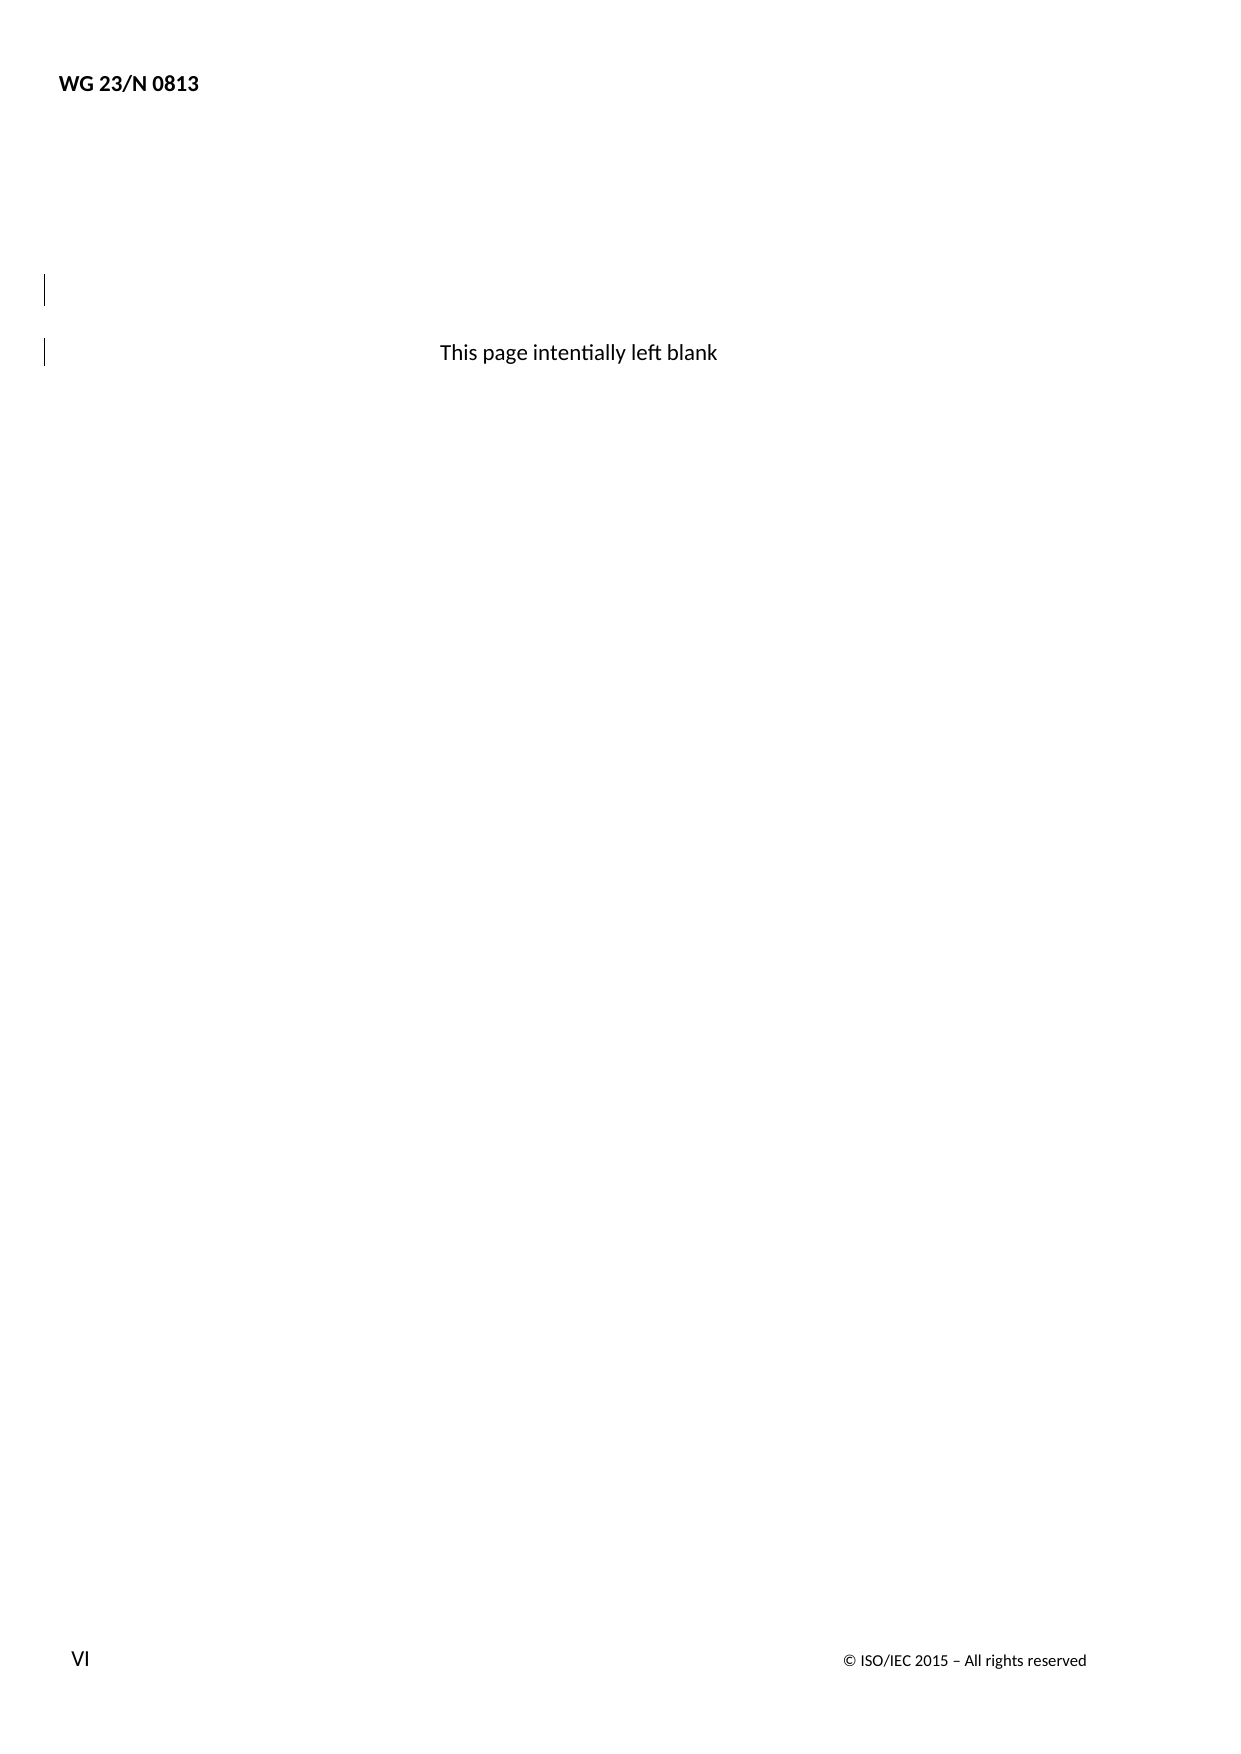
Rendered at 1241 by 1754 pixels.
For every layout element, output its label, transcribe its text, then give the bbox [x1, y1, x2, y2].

text This page intentially left blank [58, 338, 1099, 366]
